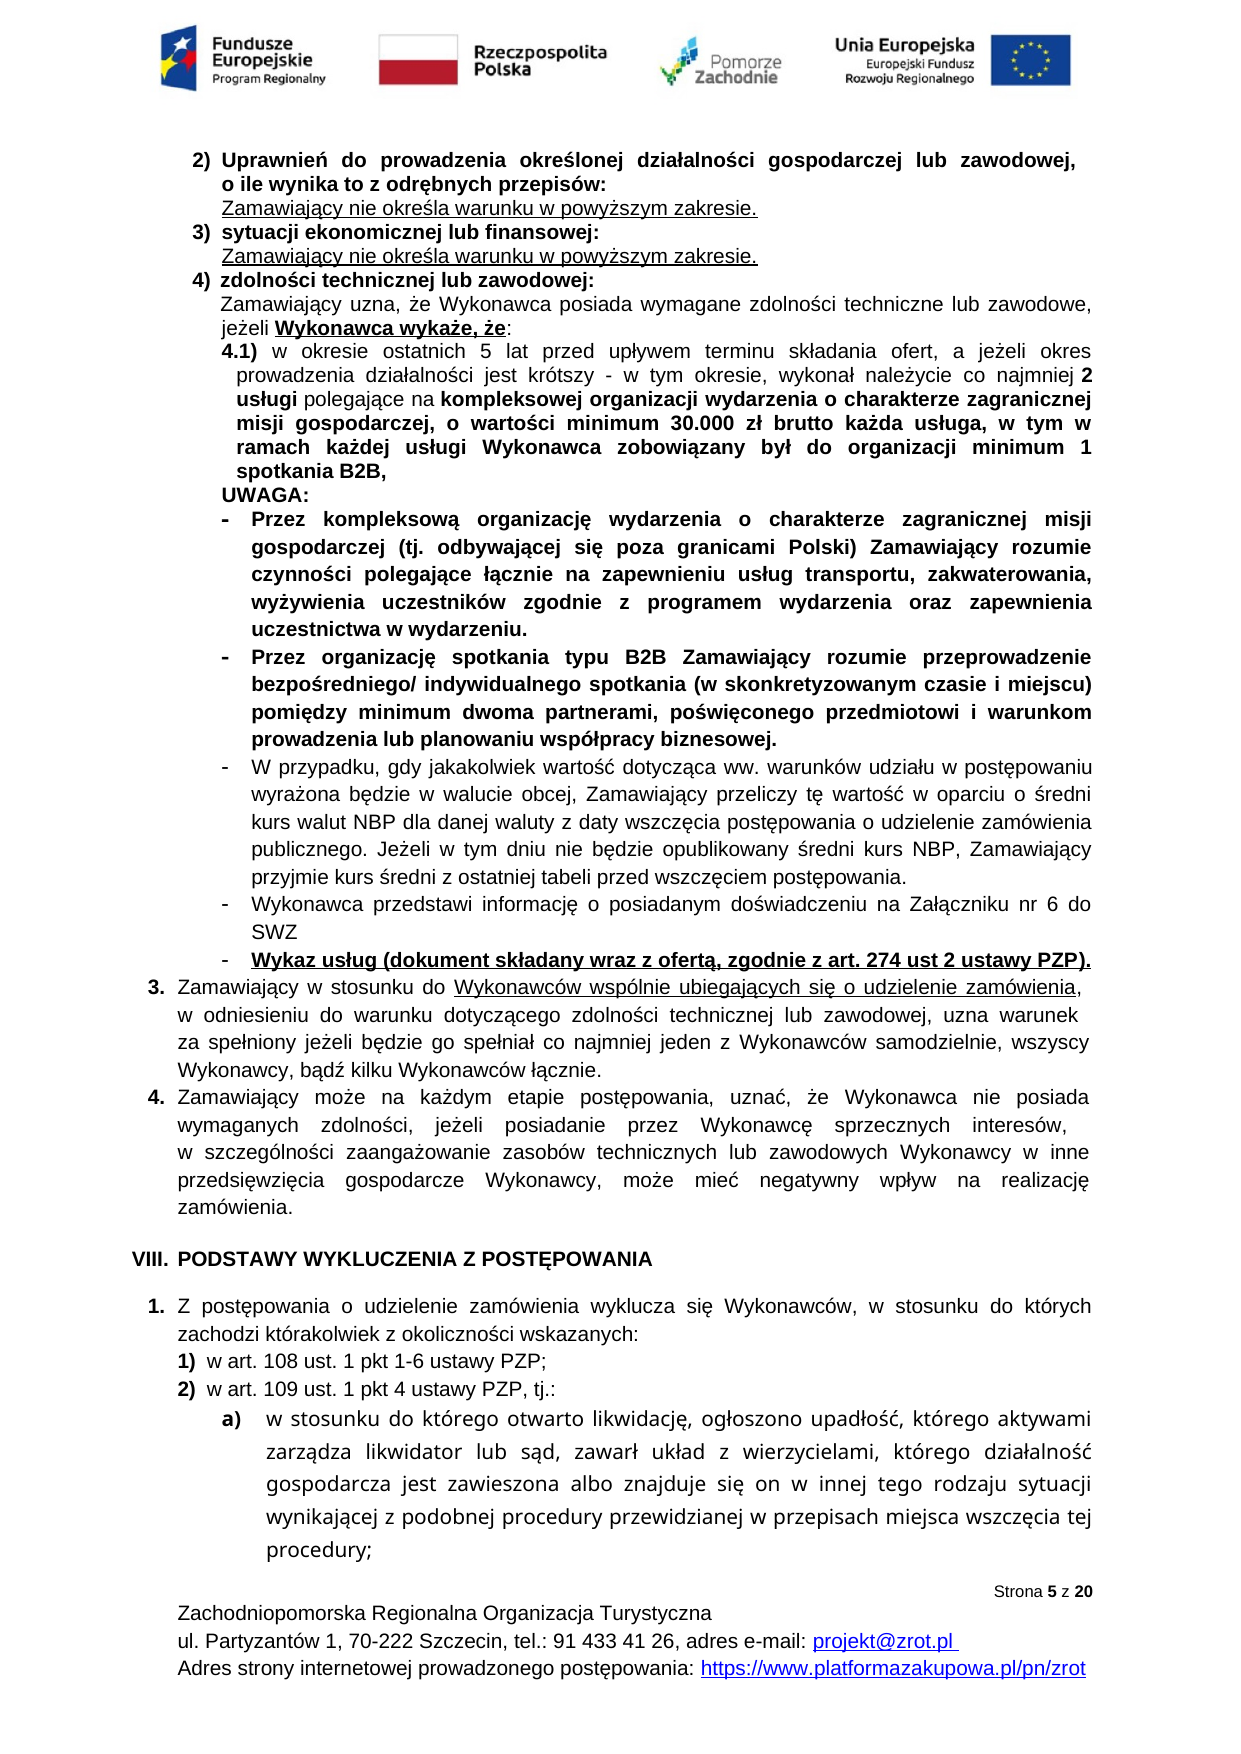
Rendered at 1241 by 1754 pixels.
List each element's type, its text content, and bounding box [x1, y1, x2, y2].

list sytuacji ekonomicznej lub finansowej: [192, 219, 1091, 243]
text 4.1) w okresie ostatnich 5 lat przed upływem terminu składania ofert, a jeżeli okres prowadzenia działalności jest krótszy - w tym okresie, wykonał należycie co najmniej 2 usługi polegające na kompleksowej organizacji wydarzenia o charakterze zagranicznej misji gospodarczej, o wartości minimum 30.000 zł brutto każda usługa, w tym w ramach każdej usługi Wykonawca zobowiązany był do organizacji minimum 1 spotkania B2B, [221, 339, 1093, 483]
list Przez organizację spotkania typu B2B Zamawiający rozumie przeprowadzenie bezpośredniego/ indywidualnego spotkania (w skonkretyzowanym czasie i miejscu) pomiędzy minimum dwoma partnerami, poświęconego przedmiotowi i warunkom prowadzenia lub planowaniu współpracy biznesowej. [221, 644, 1093, 751]
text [221, 196, 1090, 219]
list w art. 108 ust. 1 pkt 1-6 ustawy PZP; [177, 1349, 1093, 1373]
list PODSTAWY WYKLUCZENIA Z POSTĘPOWANIA [132, 1246, 1093, 1270]
text Zamawiający nie określa warunku w powyższym zakresie. [221, 243, 1090, 267]
list Zamawiający w stosunku do Wykonawców wspólnie ubiegających się o udzielenie zamówienia, w odniesieniu do warunku dotyczącego zdolności technicznej lub zawodowej, uzna warunek za spełniony jeżeli będzie go spełniał co najmniej jeden z Wykonawców samodzielnie, wszyscy Wykonawcy, bądź kilku Wykonawców łącznie. [148, 975, 1090, 1081]
list zdolności technicznej lub zawodowej: [192, 267, 1091, 291]
list w stosunku do którego otwarto likwidację, ogłoszono upadłość, którego aktywami zarządza likwidator lub sąd, zawarł układ z wierzycielami, którego działalność gospodarcza jest zawieszona albo znajduje się on w innej tego rodzaju sytuacji wynikającej z podobnej procedury przewidzianej w przepisach miejsca wszczęcia tej procedury; [221, 1404, 1093, 1563]
list Zamawiający może na każdym etapie postępowania, uznać, że Wykonawca nie posiada wymaganych zdolności, jeżeli posiadanie przez Wykonawcę sprzecznych interesów, w szczególności zaangażowanie zasobów technicznych lub zawodowych Wykonawcy w inne przedsięwzięcia gospodarcze Wykonawcy, może mieć negatywny wpływ na realizację zamówienia. [148, 1085, 1090, 1219]
list W przypadku, gdy jakakolwiek wartość dotycząca ww. warunków udziału w postępowaniu wyrażona będzie w walucie obcej, Zamawiający przeliczy tę wartość w oparciu o średni kurs walut NBP dla danej waluty z daty wszczęcia postępowania o udzielenie zamówienia publicznego. Jeżeli w tym dniu nie będzie opublikowany średni kurs NBP, Zamawiający przyjmie kurs średni z ostatniej tabeli przed wszczęciem postępowania. [221, 755, 1093, 889]
list Uprawnień do prowadzenia określonej działalności gospodarczej lub zawodowej, o ile wynika to z odrębnych przepisów: [192, 148, 1091, 196]
list Z postępowania o udzielenie zamówienia wyklucza się Wykonawców, w stosunku do których zachodzi którakolwiek z okoliczności wskazanych: [148, 1294, 1093, 1346]
text UWAGA: [221, 483, 1093, 507]
list Wykaz usług (dokument składany wraz z ofertą, zgodnie z art. 274 ust 2 ustawy PZP). [221, 947, 1093, 971]
list Wykonawca przedstawi informację o posiadanym doświadczeniu na Załączniku nr 6 do SWZ [221, 892, 1093, 944]
list Przez kompleksową organizację wydarzenia o charakterze zagranicznej misji gospodarczej (tj. odbywającej się poza granicami Polski) Zamawiający rozumie czynności polegające łącznie na zapewnieniu usług transportu, zakwaterowania, wyżywienia uczestników zgodnie z programem wydarzenia oraz zapewnienia uczestnictwa w wydarzeniu. [221, 507, 1093, 641]
text Zamawiający uzna, że Wykonawca posiada wymagane zdolności techniczne lub zawodowe, jeżeli Wykonawca wykaże, że: [220, 291, 1093, 339]
list w art. 109 ust. 1 pkt 4 ustawy PZP, tj.: [177, 1377, 1093, 1401]
picture [137, 3, 1077, 107]
